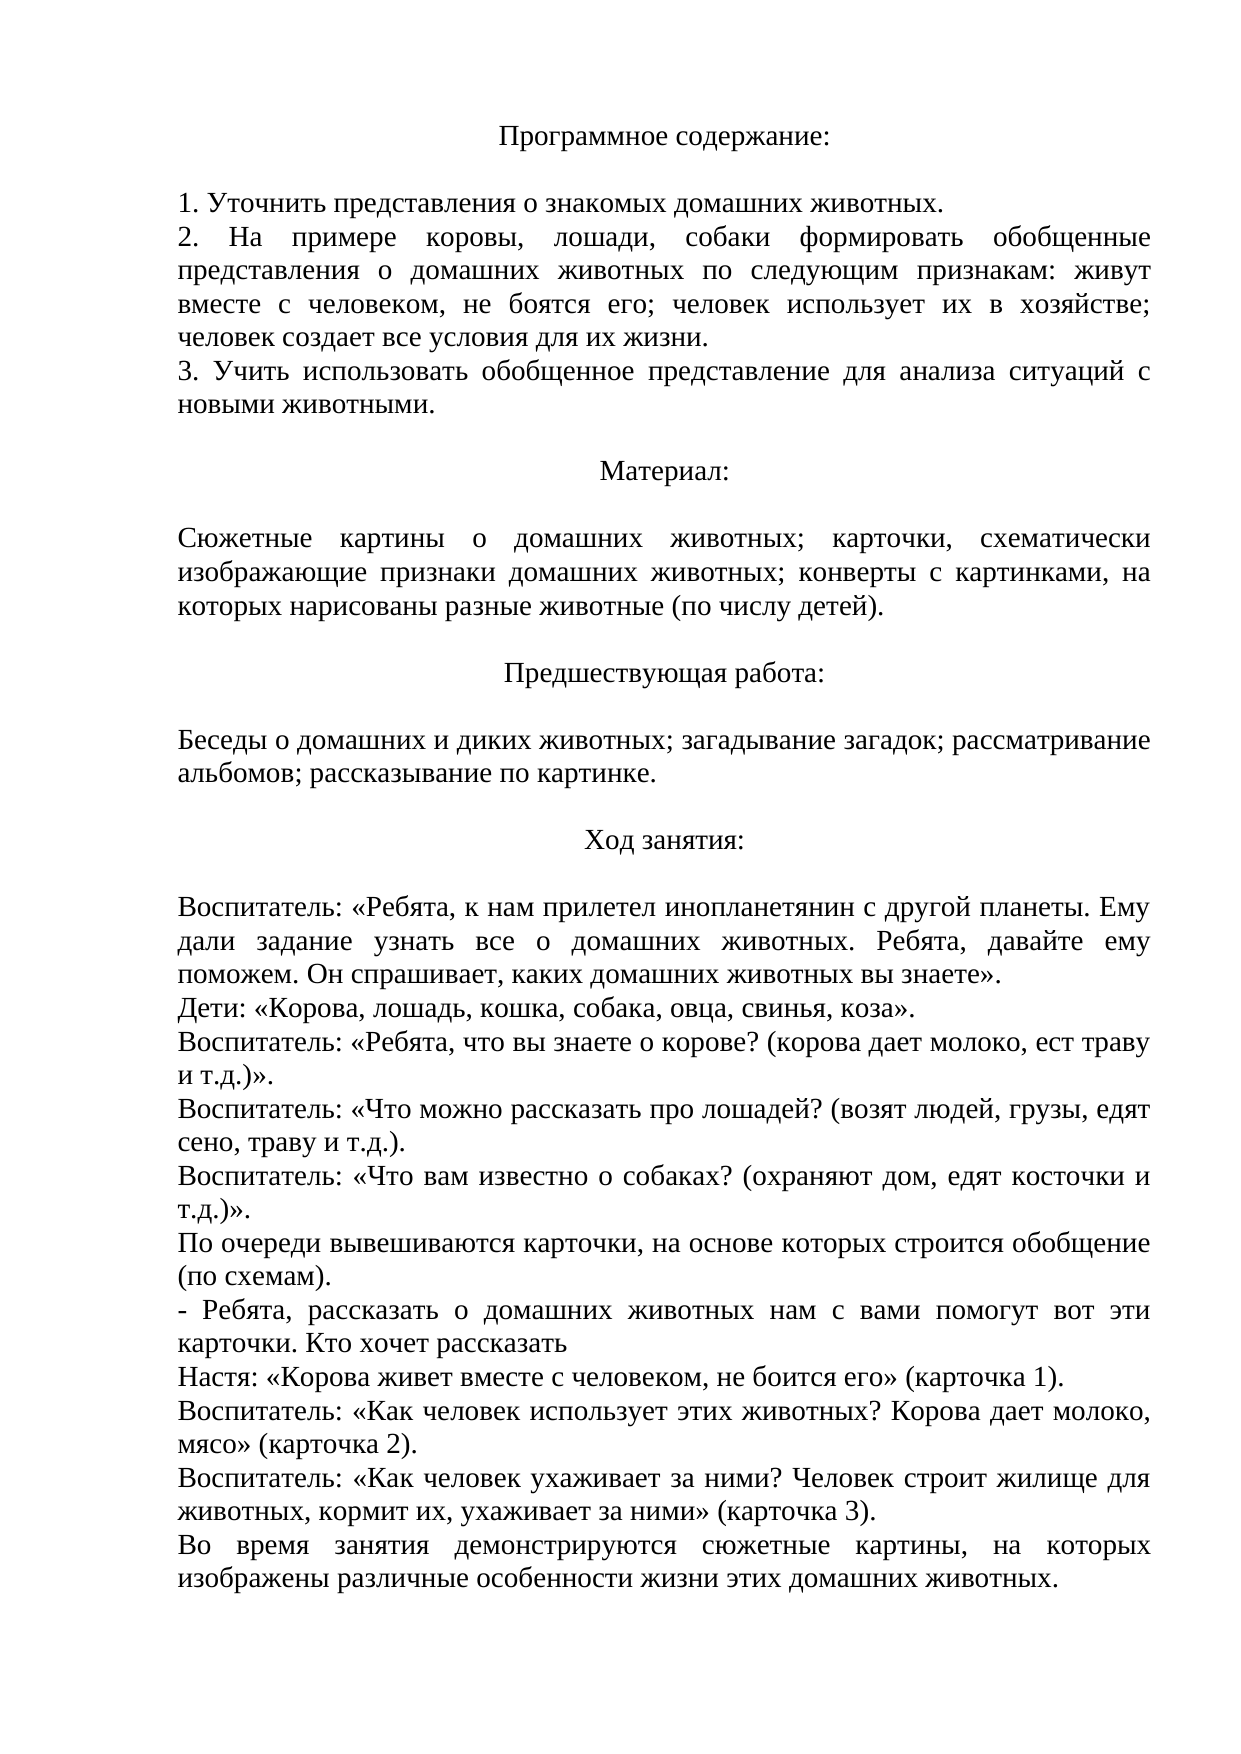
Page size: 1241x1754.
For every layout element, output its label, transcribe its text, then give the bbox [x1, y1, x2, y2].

text Беседы о домашних и диких животных; загадывание загадок; рассматривание альбомов; рассказывание по картинке. [177, 722, 1152, 789]
text Настя: «Корова живет вместе с человеком, не боится его» (карточка 1). [177, 1359, 1152, 1393]
text Предшествующая работа: [177, 655, 1152, 688]
text Воспитатель: «Как человек ухаживает за ними? Человек строит жилище для животных, кормит их, ухаживает за ними» (карточка 3). [177, 1460, 1152, 1527]
text Материал: [177, 453, 1152, 487]
text Воспитатель: «Что можно рассказать про лошадей? (возят людей, грузы, едят сено, траву и т.д.). [177, 1091, 1152, 1158]
text Дети: «Корова, лошадь, кошка, собака, овца, свинья, коза». [177, 990, 1152, 1024]
text Во время занятия демонстрируются сюжетные картины, на которых изображены различные особенности жизни этих домашних животных. [177, 1527, 1152, 1594]
text - Ребята, рассказать о домашних животных нам с вами помогут вот эти карточки. Кто хочет рассказать [177, 1292, 1152, 1359]
text Сюжетные картины о домашних животных; карточки, схематически изображающие признаки домашних животных; конверты с картинками, на которых нарисованы разные животные (по числу детей). [177, 521, 1152, 621]
text Воспитатель: «Как человек использует этих животных? Корова дает молоко, мясо» (карточка 2). [177, 1393, 1152, 1460]
text Программное содержание: [177, 118, 1152, 152]
text Воспитатель: «Ребята, к нам прилетел инопланетянин с другой планеты. Ему дали задание узнать все о домашних животных. Ребята, давайте ему поможем. Он спрашивает, каких домашних животных вы знаете». [177, 889, 1152, 990]
text Воспитатель: «Что вам известно о собаках? (охраняют дом, едят косточки и т.д.)». [177, 1158, 1152, 1225]
text По очереди вывешиваются карточки, на основе которых строится обобщение (по схемам). [177, 1225, 1152, 1292]
text 3. Учить использовать обобщенное представление для анализа ситуаций с новыми животными. [177, 353, 1152, 420]
text Ход занятия: [177, 822, 1152, 856]
text 2. На примере коровы, лошади, собаки формировать обобщенные представления о домашних животных по следующим признакам: живут вместе с человеком, не боятся его; человек использует их в хозяйстве; человек создает все условия для их жизни. [177, 219, 1152, 353]
text Воспитатель: «Ребята, что вы знаете о корове? (корова дает молоко, ест траву и т.д.)». [177, 1024, 1152, 1091]
text 1. Уточнить представления о знакомых домашних животных. [177, 185, 1152, 219]
